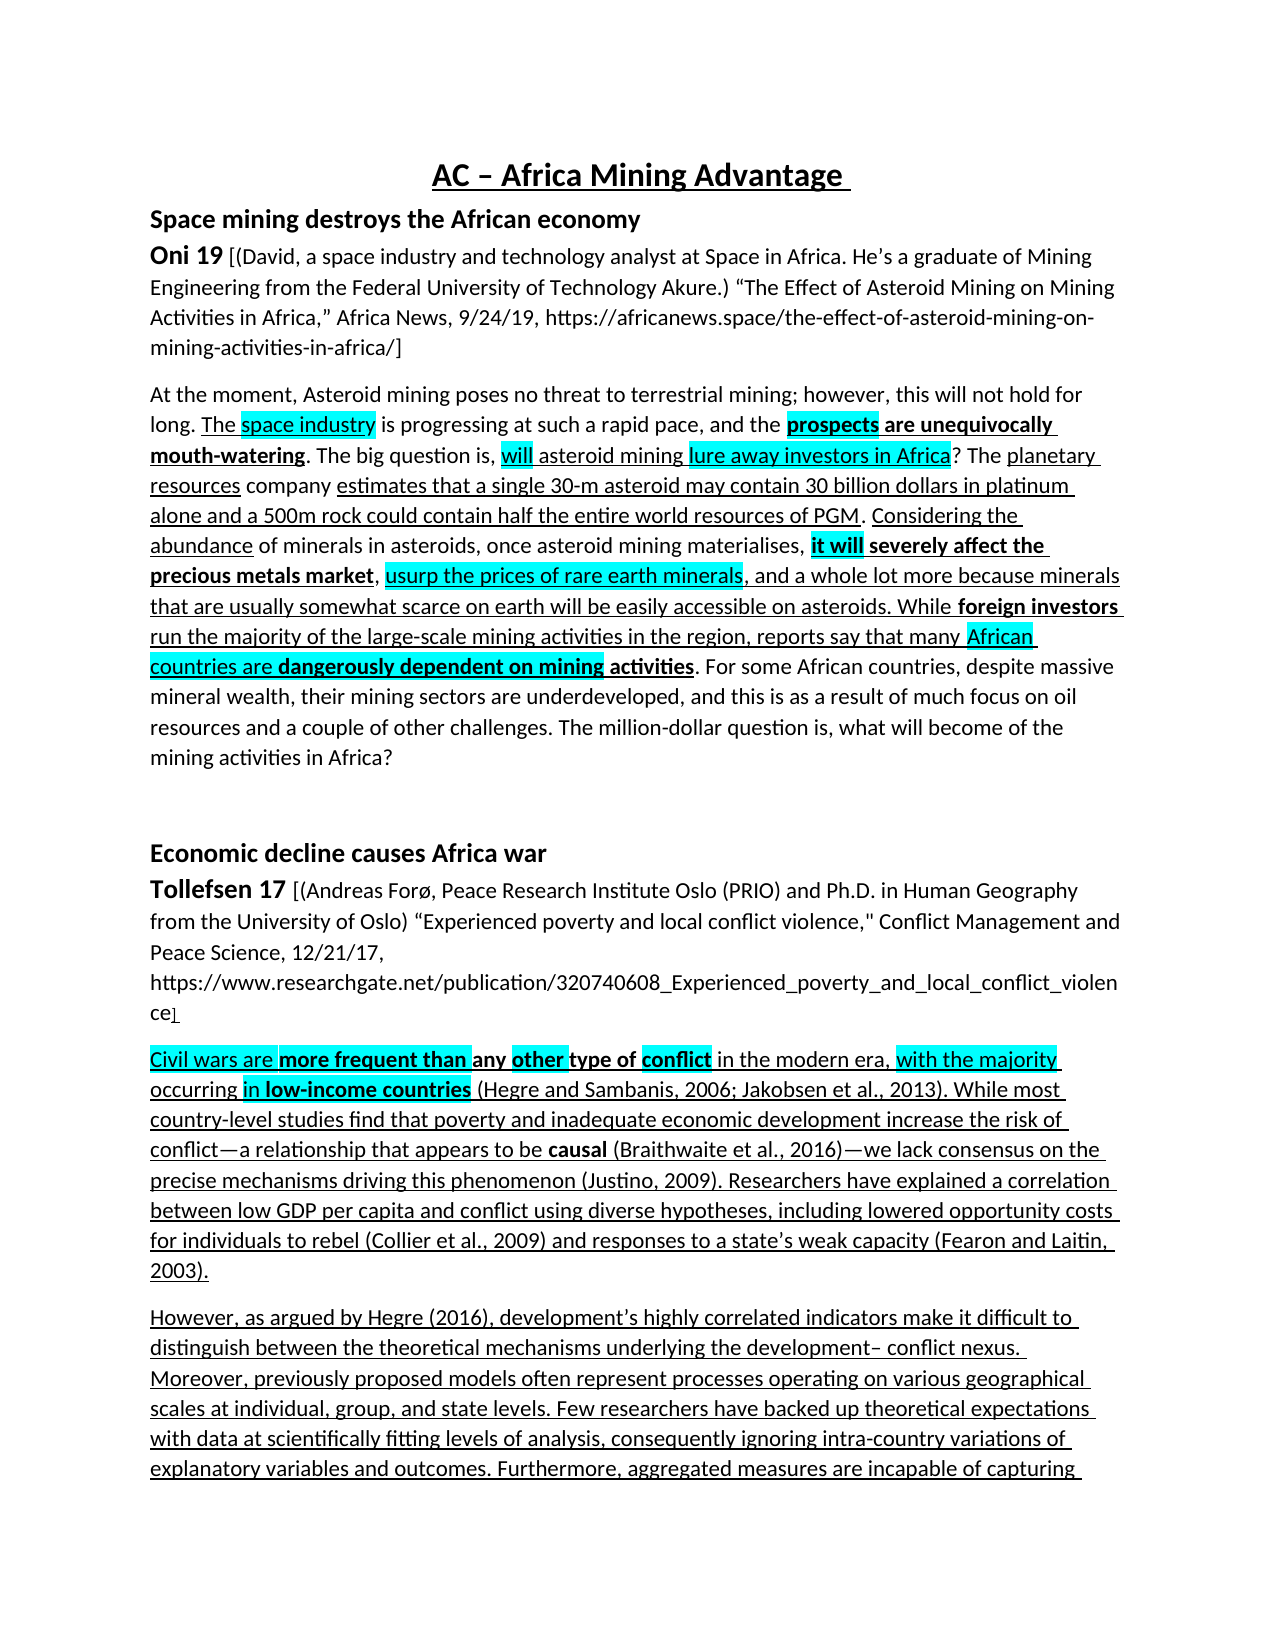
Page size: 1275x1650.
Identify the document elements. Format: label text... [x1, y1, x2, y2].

subtitle Economic decline causes Africa war [150, 837, 1125, 870]
text Oni 19 [(David, a space industry and technology analyst at Space in Africa. He’s a graduate of Mining Engineering from the Federal University of Technology Akure.) “The Effect of Asteroid Mining on Mining Activities in Africa,” Africa News, 9/24/19, https://africanews.space/the-effect-of-asteroid-mining-on-mining-activities-in-africa/] [150, 238, 1125, 362]
subtitle Space mining destroys the African economy [150, 202, 1125, 235]
text Tollefsen 17 [(Andreas Forø, Peace Research Institute Oslo (PRIO) and Ph.D. in Human Geography from the University of Oslo) “Experienced poverty and local conflict violence," Conflict Management and Peace Science, 12/21/17, https://www.researchgate.net/publication/320740608_Experienced_poverty_and_local_conflict_violence] [150, 872, 1125, 1026]
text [150, 1303, 1125, 1482]
subtitle AC – Africa Mining Advantage [150, 154, 1125, 195]
text At the moment, Asteroid mining poses no threat to terrestrial mining; however, this will not hold for long. The space industry is progressing at such a rapid pace, and the prospects are unequivocally mouth-watering. The big question is, will asteroid mining lure away investors in Africa? The planetary resources company estimates that a single 30-m asteroid may contain 30 billion dollars in platinum alone and a 500m rock could contain half the entire world resources of PGM. Considering the abundance of minerals in asteroids, once asteroid mining materialises, it will severely affect the precious metals market, usurp the prices of rare earth minerals, and a whole lot more because minerals that are usually somewhat scarce on earth will be easily accessible on asteroids. While foreign investors run the majority of the large-scale mining activities in the region, reports say that many African countries are dangerously dependent on mining activities. For some African countries, despite massive mineral wealth, their mining sectors are underdeveloped, and this is as a result of much focus on oil resources and a couple of other challenges. The million-dollar question is, what will become of the mining activities in Africa? [150, 380, 1125, 771]
text Civil wars are more frequent than any other type of conflict in the modern era, with the majority occurring in low-income countries (Hegre and Sambanis, 2006; Jakobsen et al., 2013). While most country-level studies find that poverty and inadequate economic development increase the risk of conflict—a relationship that appears to be causal (Braithwaite et al., 2016)—we lack consensus on the precise mechanisms driving this phenomenon (Justino, 2009). Researchers have explained a correlation between low GDP per capita and conflict using diverse hypotheses, including lowered opportunity costs for individuals to rebel (Collier et al., 2009) and responses to a state’s weak capacity (Fearon and Laitin, 2003). [150, 1045, 1125, 1284]
